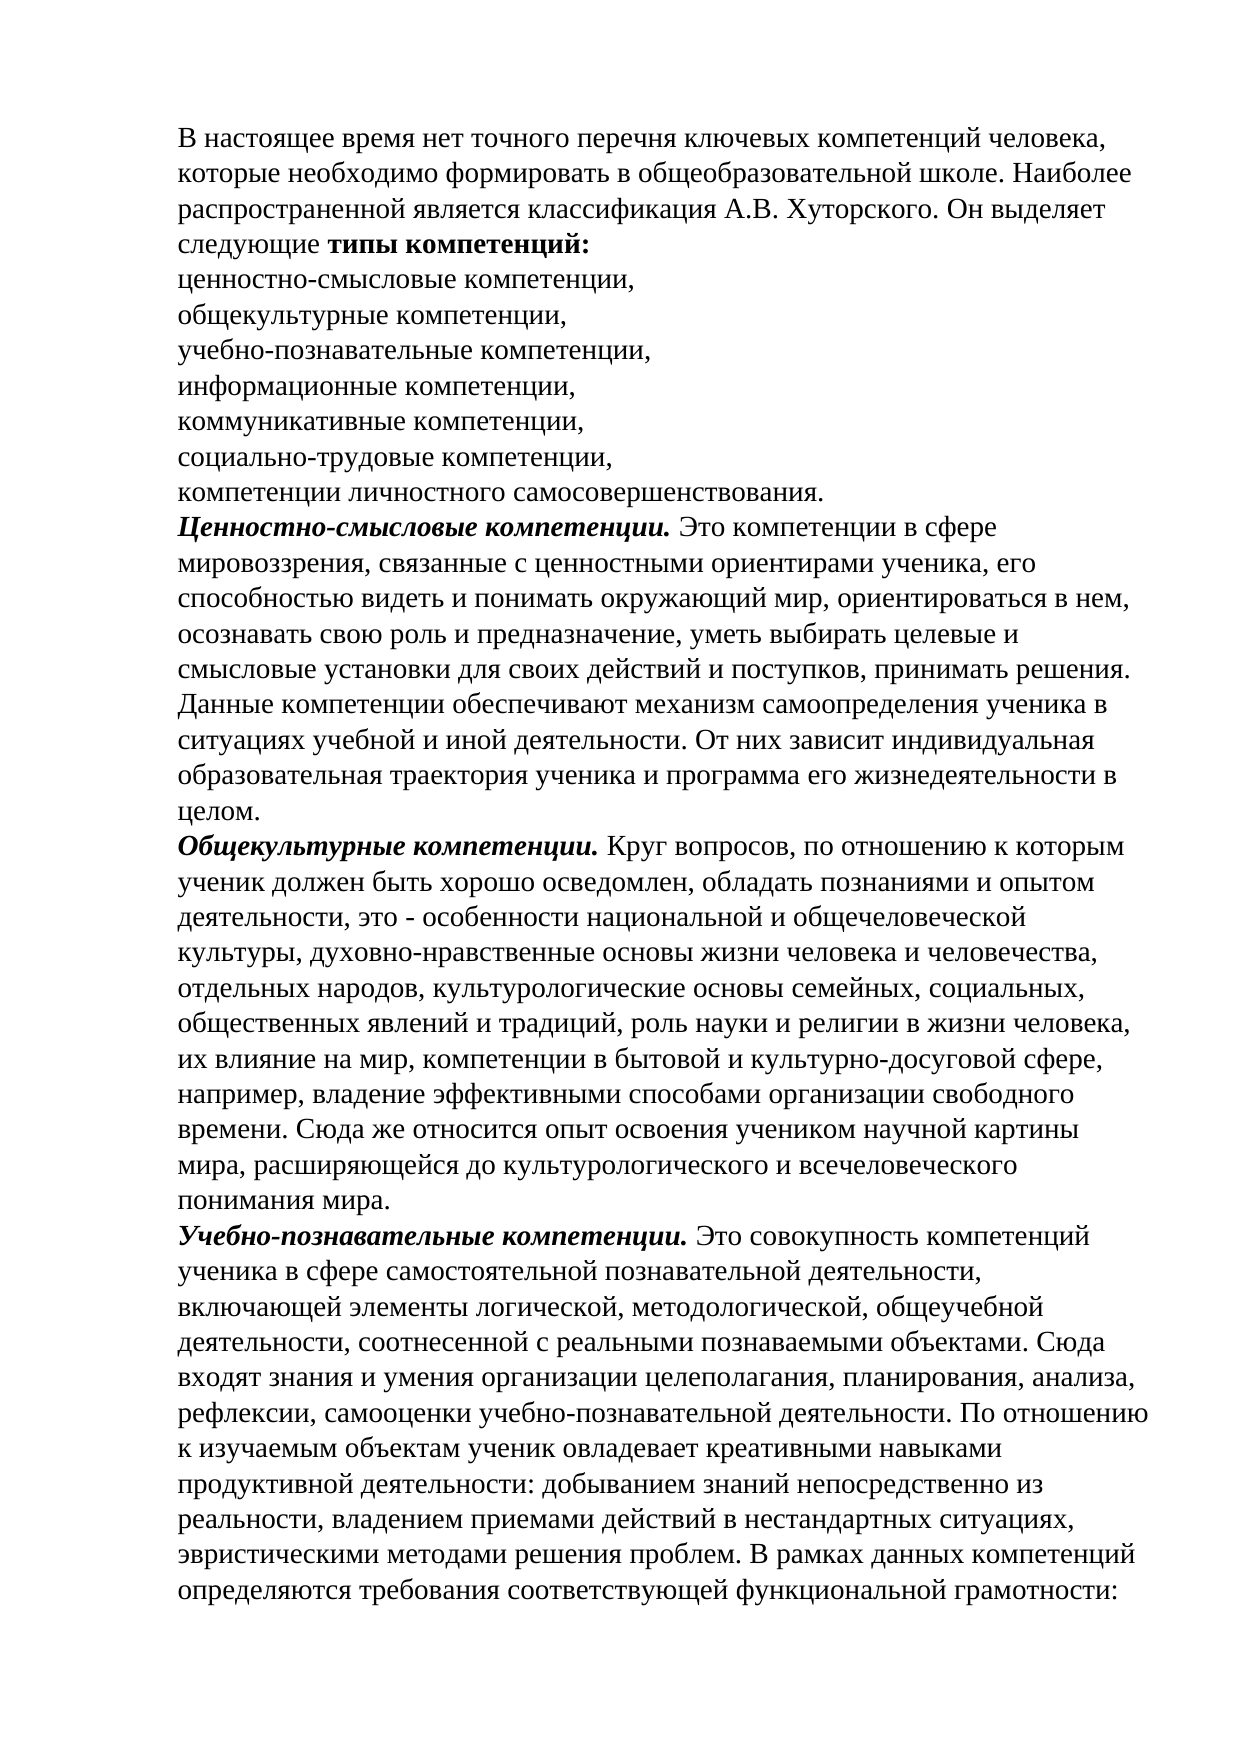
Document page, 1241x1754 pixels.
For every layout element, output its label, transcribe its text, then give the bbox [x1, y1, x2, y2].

text информационные компетенции, [177, 366, 1152, 401]
text социально-трудовые компетенции, [177, 437, 1152, 472]
text компетенции личностного самосовершенствования. [177, 472, 1152, 508]
text ценностно-смысловые компетенции, [177, 260, 1152, 295]
text В настоящее время нет точного перечня ключевых компетенций человека, которые необходимо формировать в общеобразовательной школе. Наиболее распространенной является классификация А.В. Хуторского. Он выделяет следующие типы компетенций: [177, 118, 1152, 260]
text коммуникативные компетенции, [177, 401, 1152, 437]
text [177, 1216, 1152, 1606]
text Общекультурные компетенции. Круг вопросов, по отношению к которым ученик должен быть хорошо осведомлен, обладать познаниями и опытом деятельности, это - особенности национальной и общечеловеческой культуры, духовно-нравственные основы жизни человека и человечества, отдельных народов, культурологические основы семейных, социальных, общественных явлений и традиций, роль науки и религии в жизни человека, их влияние на мир, компетенции в бытовой и культурно-досуговой сфере, например, владение эффективными способами организации свободного времени. Сюда же относится опыт освоения учеником научной картины мира, расширяющейся до культурологического и всечеловеческого понимания мира. [177, 826, 1152, 1216]
text Ценностно-смысловые компетенции. Это компетенции в сфере мировоззрения, связанные с ценностными ориентирами ученика, его способностью видеть и понимать окружающий мир, ориентироваться в нем, осознавать свою роль и предназначение, уметь выбирать целевые и смысловые установки для своих действий и поступков, принимать решения. Данные компетенции обеспечивают механизм самоопределения ученика в ситуациях учебной и иной деятельности. От них зависит индивидуальная образовательная траектория ученика и программа его жизнедеятельности в целом. [177, 508, 1152, 826]
text общекультурные компетенции, [177, 295, 1152, 331]
text учебно-познавательные компетенции, [177, 331, 1152, 366]
